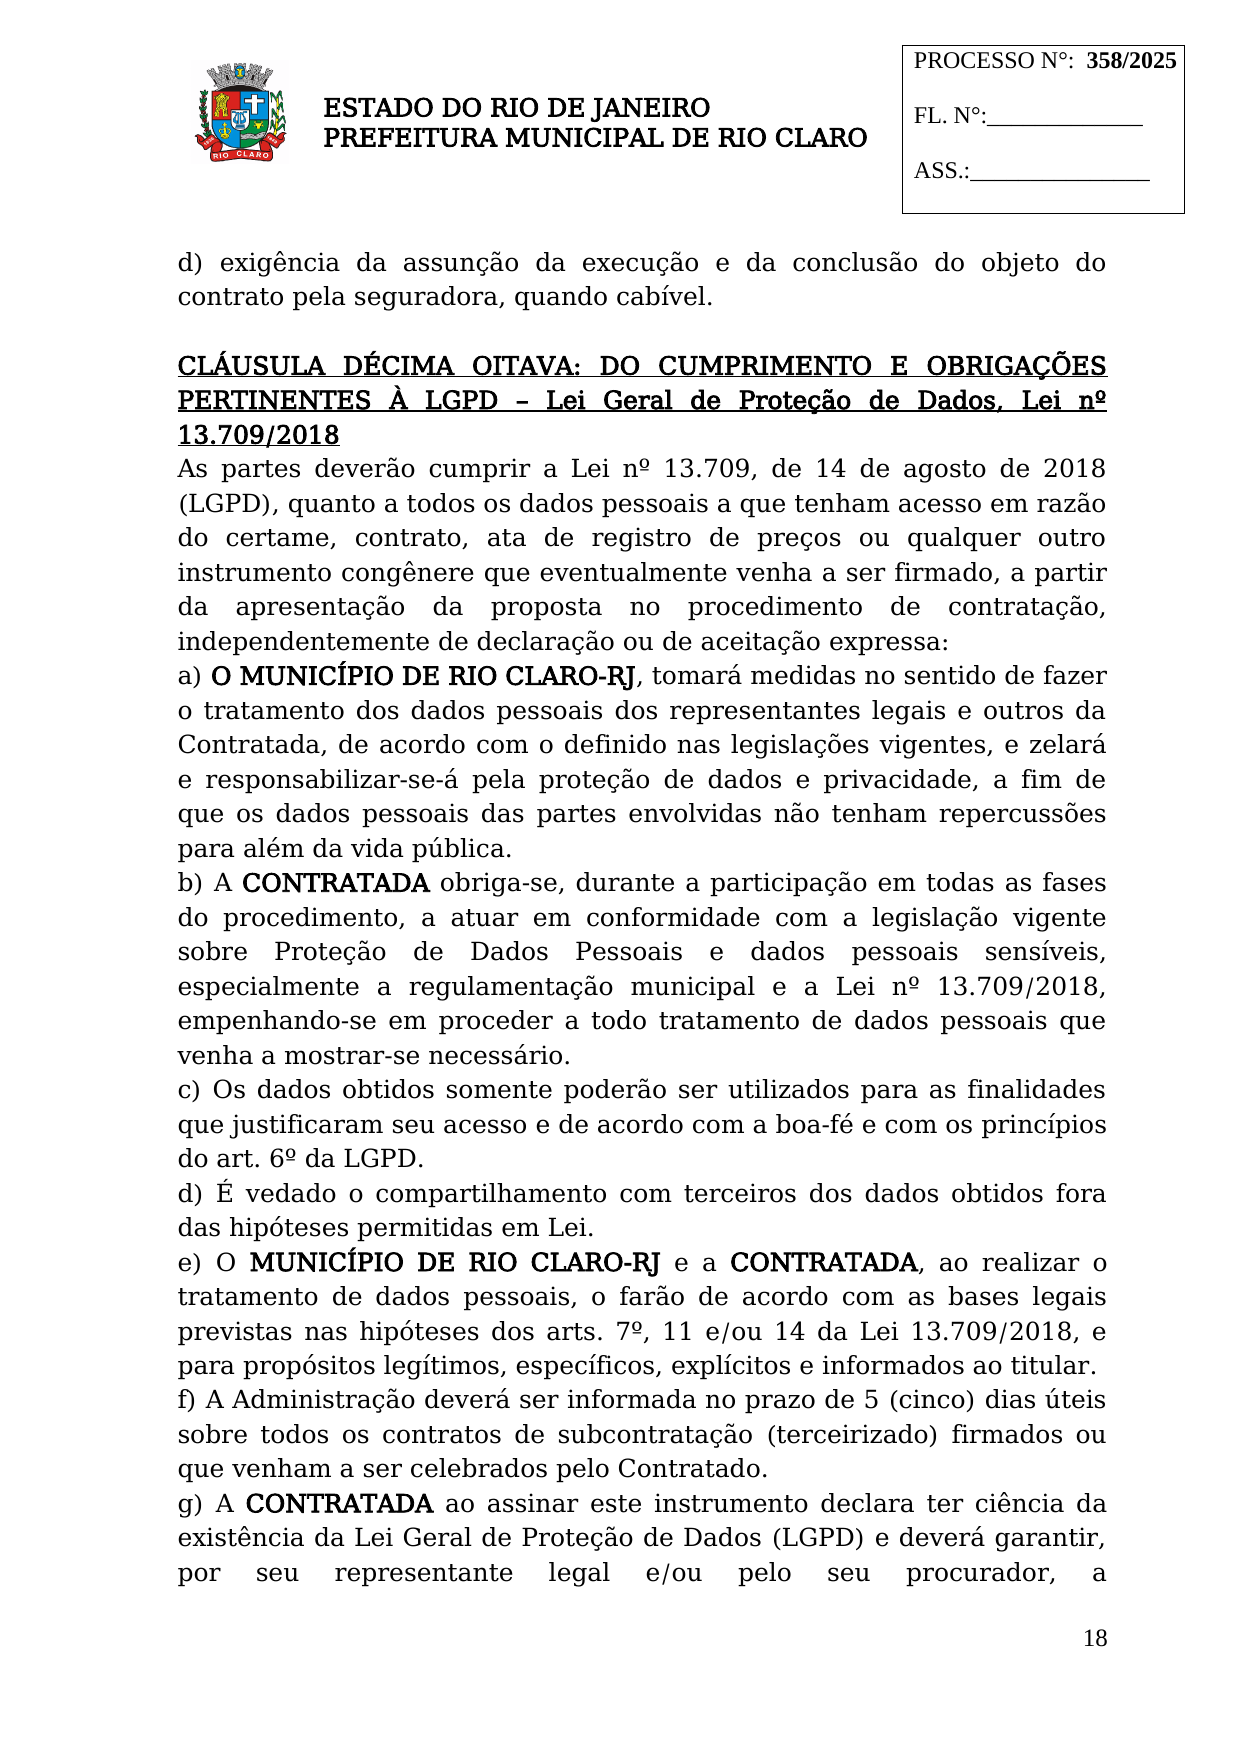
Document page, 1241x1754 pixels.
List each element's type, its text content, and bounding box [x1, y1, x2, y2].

text CLÁUSULA DÉCIMA OITAVA: DO CUMPRIMENTO E OBRIGAÇÕES PERTINENTES À LGPD – Lei Geral de Proteção de Dados, Lei nº 13.709/2018 [370, 350, 1107, 376]
text f) A Administração deverá ser informada no prazo de 5 (cinco) dias úteis sobre todos os contratos de subcontratação (terceirizado) firmados ou que venham a ser celebrados pelo Contratado. [177, 1384, 1107, 1483]
text b) A CONTRATADA obriga-se, durante a participação em todas as fases do procedimento, a atuar em conformidade com a legislação vigente sobre Proteção de Dados Pessoais e dados pessoais sensíveis, especialmente a regulamentação municipal e a Lei nº 13.709/2018, empenhando-se em proceder a todo tratamento de dados pessoais que venha a mostrar-se necessário. [177, 867, 1107, 1069]
picture [190, 60, 290, 165]
text a) O MUNICÍPIO DE RIO CLARO-RJ, tomará medidas no sentido de fazer o tratamento dos dados pessoais dos representantes legais e outros da Contratada, de acordo com o definido nas legislações vigentes, e zelará e responsabilizar-se-á pela proteção de dados e privacidade, a fim de que os dados pessoais das partes envolvidas não tenham repercussões para além da vida pública. [177, 660, 1107, 862]
text d) exigência da assunção da execução e da conclusão do objeto do contrato pela seguradora, quando cabível. [177, 246, 1107, 311]
text CLÁUSULA DÉCIMA OITAVA: DO CUMPRIMENTO E OBRIGAÇÕES PERTINENTES À LGPD – Lei Geral de Proteção de Dados, Lei nº 13.709/2018 [177, 377, 1107, 410]
text d) É vedado o compartilhamento com terceiros dos dados obtidos fora das hipóteses permitidas em Lei. [177, 1177, 1107, 1242]
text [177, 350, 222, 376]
text e) O MUNICÍPIO DE RIO CLARO-RJ e a CONTRATADA, ao realizar o tratamento de dados pessoais, o farão de acordo com as bases legais previstas nas hipóteses dos arts. 7º, 11 e/ou 14 da Lei 13.709/2018, e para propósitos legítimos, específicos, explícitos e informados ao titular. [177, 1246, 1107, 1379]
text CLÁUSULA DÉCIMA OITAVA: DO CUMPRIMENTO E OBRIGAÇÕES PERTINENTES À LGPD – Lei Geral de Proteção de Dados, Lei nº 13.709/2018 [177, 411, 1107, 449]
text c) Os dados obtidos somente poderão ser utilizados para as finalidades que justificaram seu acesso e de acordo com a boa-fé e com os princípios do art. 6º da LGPD. [177, 1074, 1107, 1173]
text As partes deverão cumprir a Lei nº 13.709, de 14 de agosto de 2018 (LGPD), quanto a todos os dados pessoais a que tenham acesso em razão do certame, contrato, ata de registro de preços ou qualquer outro instrumento congênere que eventualmente venha a ser firmado, a partir da apresentação da proposta no procedimento de contratação, independentemente de declaração ou de aceitação expressa: [177, 453, 1107, 656]
